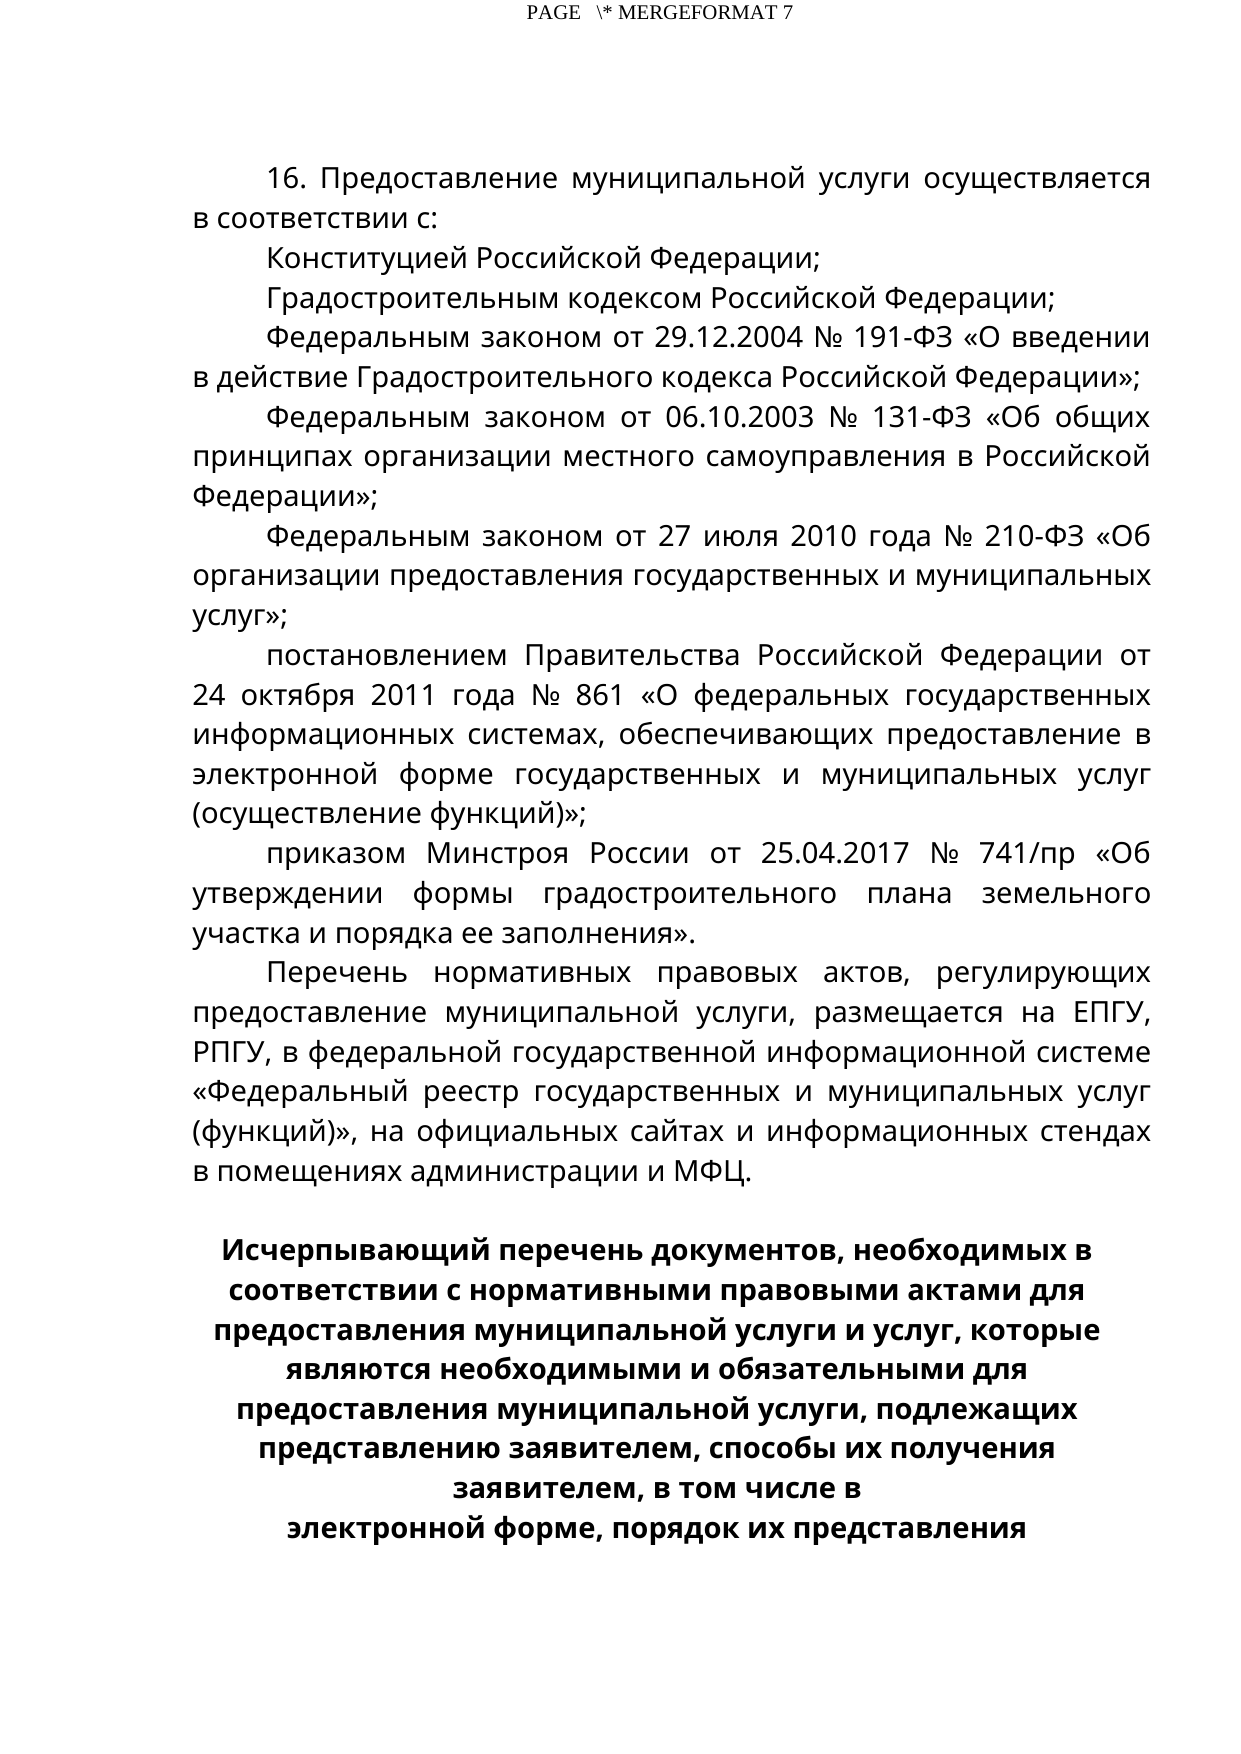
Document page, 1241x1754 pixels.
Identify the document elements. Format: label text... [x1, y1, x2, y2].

text Федеральным законом от 06.10.2003 № 131-ФЗ «Об общих принципах организации местного самоуправления в Российской Федерации»; [192, 396, 1152, 515]
text Федеральным законом от 27 июля 2010 года № 210-ФЗ «Об организации предоставления государственных и муниципальных услуг»; [192, 515, 1152, 634]
text постановлением Правительства Российской Федерации от 24 октября 2011 года № 861 «О федеральных государственных информационных системах, обеспечивающих предоставление в электронной форме государственных и муниципальных услуг (осуществление функций)»; [192, 634, 1152, 832]
text Исчерпывающий перечень документов, необходимых в соответствии с нормативными правовыми актами для предоставления муниципальной услуги и услуг, которые являются необходимыми и обязательными для предоставления муниципальной услуги, подлежащих представлению заявителем, способы их получения заявителем, в том числе в [162, 1229, 1152, 1507]
text электронной форме, порядок их представления [162, 1507, 1152, 1547]
text приказом Минстроя России от 25.04.2017 № 741/пр «Об утверждении формы градостроительного плана земельного участка и порядка ее заполнения». [192, 832, 1152, 952]
text Конституцией Российской Федерации; [192, 237, 1152, 277]
text 16. Предоставление муниципальной услуги осуществляется в соответствии с: [192, 158, 1152, 237]
text Перечень нормативных правовых актов, регулирующих предоставление муниципальной услуги, размещается на ЕПГУ, РПГУ, в федеральной государственной информационной системе «Федеральный реестр государственных и муниципальных услуг (функций)», на официальных сайтах и информационных стендах в помещениях администрации и МФЦ. [192, 952, 1152, 1190]
text Федеральным законом от 29.12.2004 № 191-ФЗ «О введении в действие Градостроительного кодекса Российской Федерации»; [192, 317, 1152, 396]
text Градостроительным кодексом Российской Федерации; [192, 277, 1152, 317]
